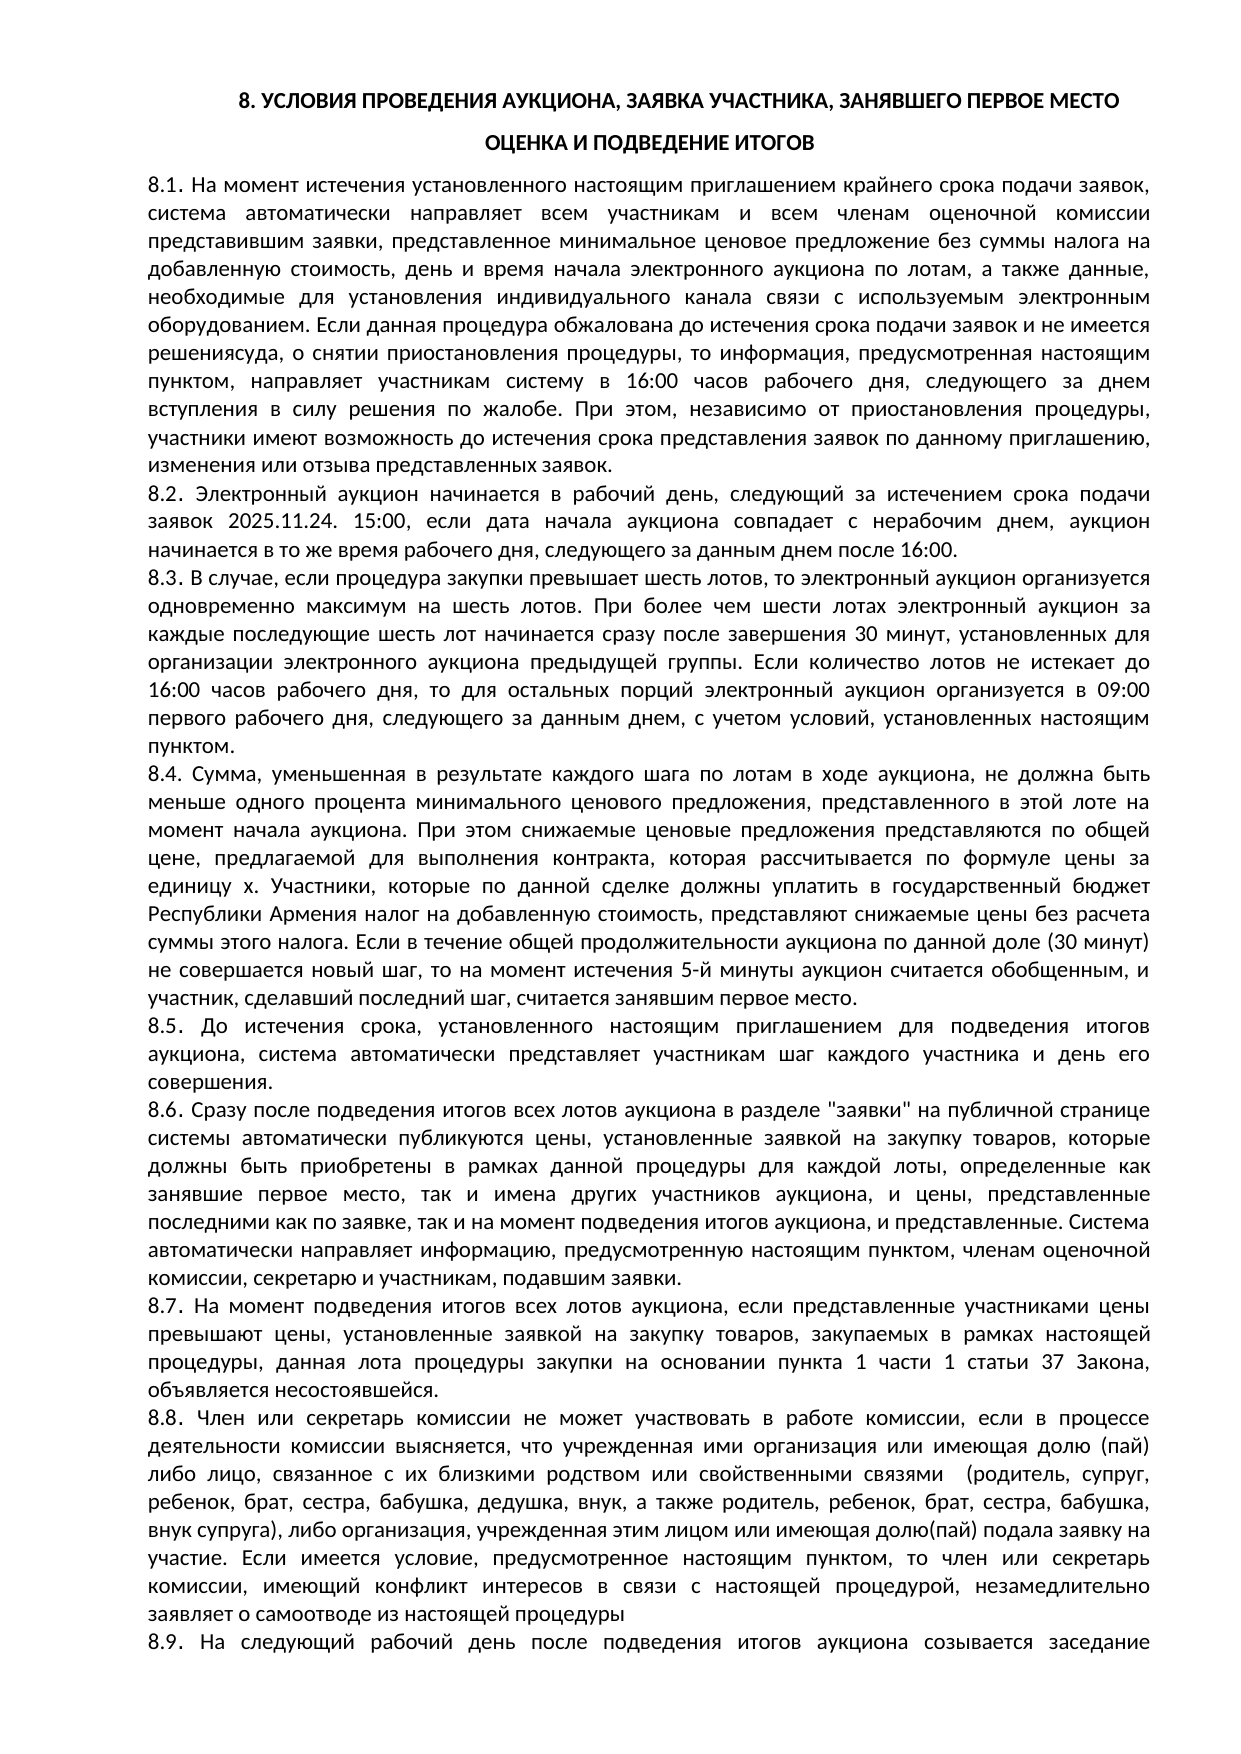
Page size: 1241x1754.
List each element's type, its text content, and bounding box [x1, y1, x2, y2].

text 8.5․ До истечения срока, установленного настоящим приглашением для подведения итогов аукциона, система автоматически представляет участникам шаг каждого участника и день его совершения. [148, 1011, 1152, 1095]
text 8.8․ Член или секретарь комиссии не может участвовать в работе комиссии, если в процессе деятельности комиссии выясняется, что учрежденная ими организация или имеющая долю (пай) либо лицо, связанное с их близкими родством или свойственными связями (родитель, супруг, ребенок, брат, сестра, бабушка, дедушка, внук, а также родитель, ребенок, брат, сестра, бабушка, внук супруга), либо организация, учрежденная этим лицом или имеющая долю(пай) подала заявку на участие. Если имеется условие, предусмотренное настоящим пунктом, то член или секретарь комиссии, имеющий конфликт интересов в связи с настоящей процедурой, незамедлительно заявляет о самоотводе из настоящей процедуры [148, 1403, 1152, 1627]
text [148, 1627, 1152, 1656]
text 8.6․ Сразу после подведения итогов всех лотов аукциона в разделе "заявки" на публичной странице системы автоматически публикуются цены, установленные заявкой на закупку товаров, которые должны быть приобретены в рамках данной процедуры для каждой лоты, определенные как занявшие первое место, так и имена других участников аукциона, и цены, представленные последними как по заявке, так и на момент подведения итогов аукциона, и представленные. Система автоматически направляет информацию, предусмотренную настоящим пунктом, членам оценочной комиссии, секретарю и участникам, подавшим заявки. [148, 1095, 1152, 1291]
text 8.2․ Электронный аукцион начинается в рабочий день, следующий за истечением срока подачи заявок 2025.11.24. 15:00 , если дата начала аукциона совпадает с нерабочим днем, аукцион начинается в то же время рабочего дня, следующего за данным днем после 16:00. [148, 479, 1152, 563]
text 8.4. Сумма, уменьшенная в результате каждого шага по лотам в ходе аукциона, не должна быть меньше одного процента минимального ценового предложения, представленного в этой лоте на момент начала аукциона. При этом снижаемые ценовые предложения представляются по общей цене, предлагаемой для выполнения контракта, которая рассчитывается по формуле цены за единицу x. Участники, которые по данной сделке должны уплатить в государственный бюджет Республики Армения налог на добавленную стоимость, представляют снижаемые цены без расчета суммы этого налога. Если в течение общей продолжительности аукциона по данной доле (30 минут) не совершается новый шаг, то на момент истечения 5-й минуты аукцион считается обобщенным, и участник, сделавший последний шаг, считается занявшим первое место. [148, 759, 1152, 1011]
text 8.3․ В случае, если процедура закупки превышает шесть лотов, то электронный аукцион организуется одновременно максимум на шесть лотов. При более чем шести лотах электронный аукцион за каждые последующие шесть лот начинается сразу после завершения 30 минут, установленных для организации электронного аукциона предыдущей группы. Если количество лотов не истекает до 16:00 часов рабочего дня, то для остальных порций электронный аукцион организуется в 09:00 первого рабочего дня, следующего за данным днем, с учетом условий, установленных настоящим пунктом. [148, 563, 1152, 759]
text 8.7․ На момент подведения итогов всех лотов аукциона, если представленные участниками цены превышают цены, установленные заявкой на закупку товаров, закупаемых в рамках настоящей процедуры, данная лота процедуры закупки на основании пункта 1 части 1 статьи 37 Закона, объявляется несостоявшейся. [148, 1291, 1152, 1403]
text 8. УСЛОВИЯ ПРОВЕДЕНИЯ АУКЦИОНА, ЗАЯВКА УЧАСТНИКА, ЗАНЯВШЕГО ПЕРВОЕ МЕСТО ОЦЕНКА И ПОДВЕДЕНИЕ ИТОГОВ [148, 86, 1152, 156]
text 8.1․ На момент истечения установленного настоящим приглашением крайнего срока подачи заявок, система автоматически направляет всем участникам и всем членам оценочной комиссии представившим заявки, представленное минимальное ценовое предложение без суммы налога на добавленную стоимость, день и время начала электронного аукциона по лотам, а также данные, необходимые для установления индивидуального канала связи с используемым электронным оборудованием. Если данная процедура обжалована до истечения срока подачи заявок и не имеется решениясуда, о снятии приостановления процедуры, то информация, предусмотренная настоящим пунктом, направляет участникам систему в 16:00 часов рабочего дня, следующего за днем вступления в силу решения по жалобе. При этом, независимо от приостановления процедуры, участники имеют возможность до истечения срока представления заявок по данному приглашению, изменения или отзыва представленных заявок. [148, 170, 1152, 479]
